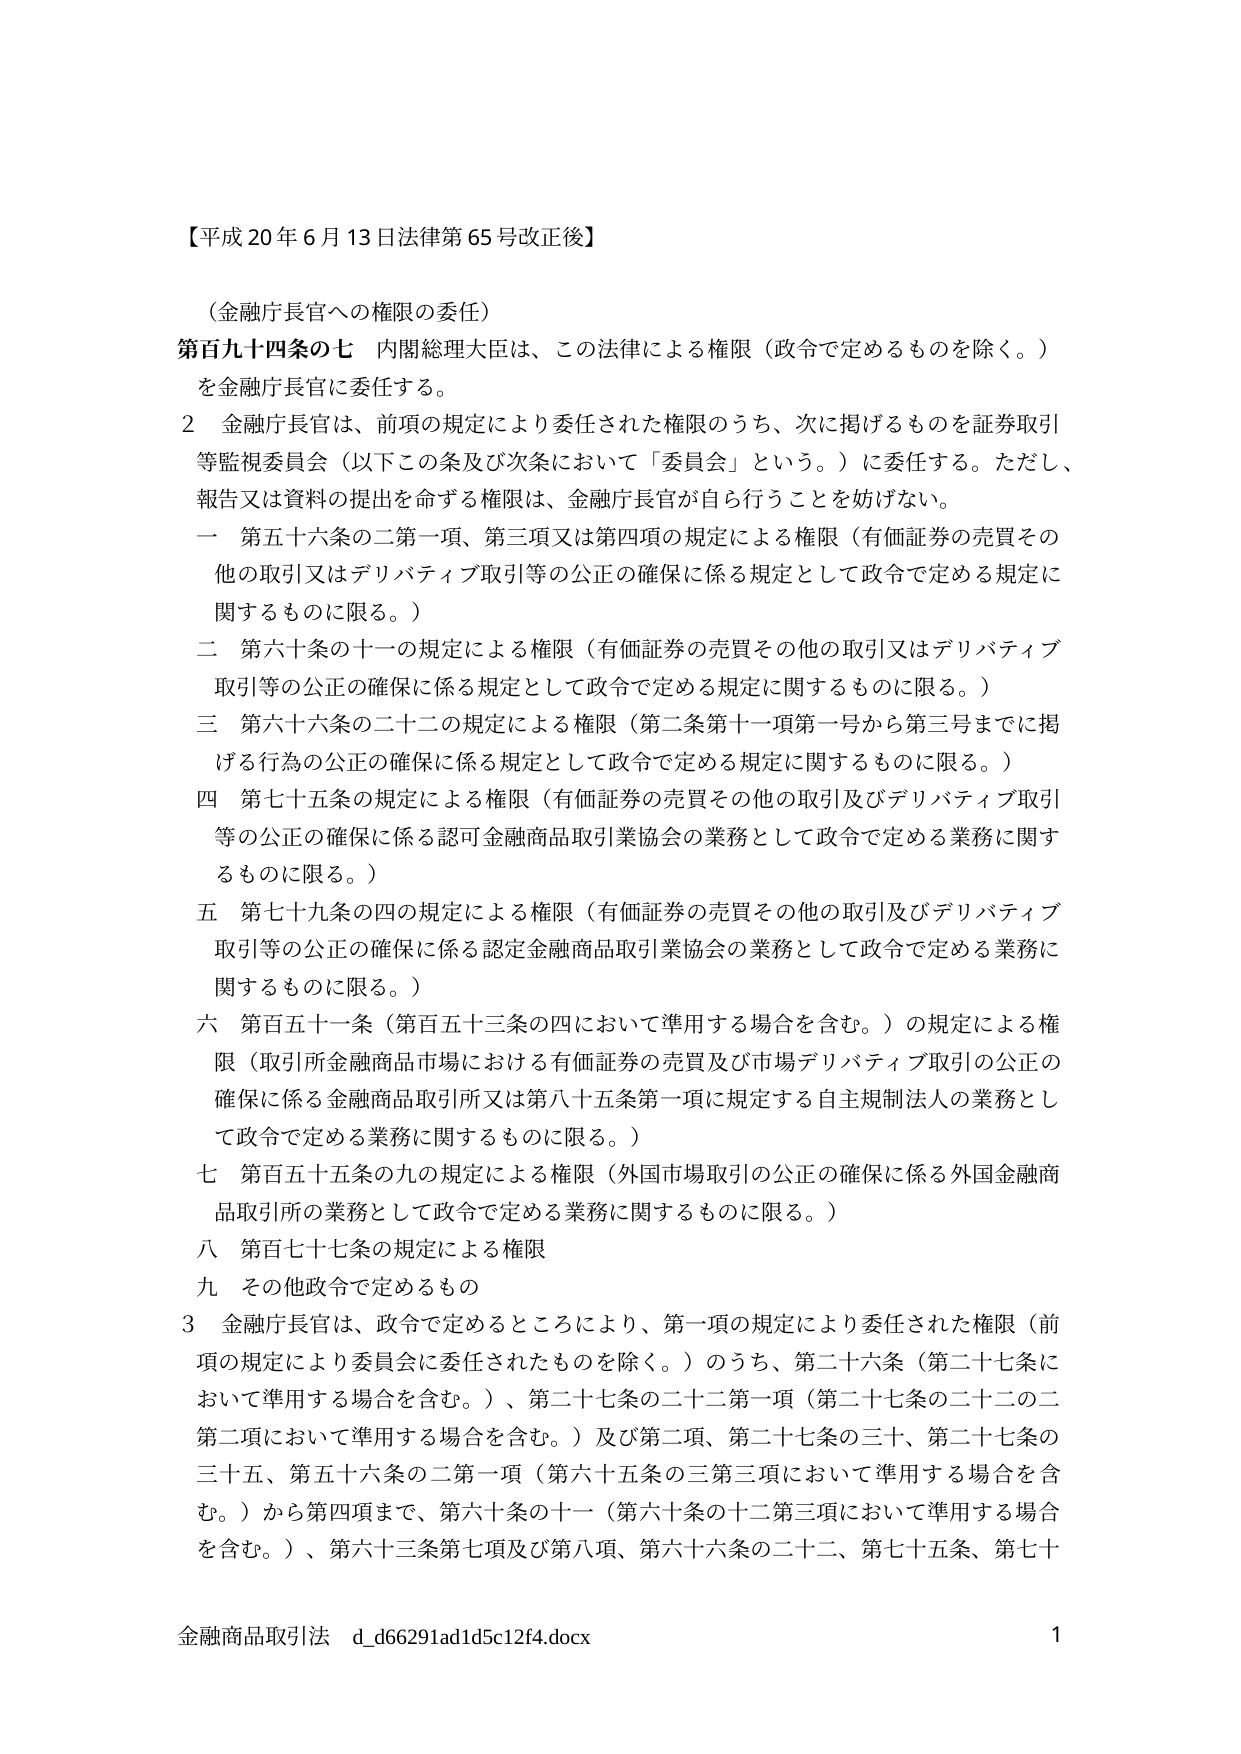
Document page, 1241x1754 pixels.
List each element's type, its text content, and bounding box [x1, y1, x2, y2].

text 二 第六十条の十一の規定による権限（有価証券の売買その他の取引又はデリバティブ取引等の公正の確保に係る規定として政令で定める規定に関するものに限る。） [196, 629, 1063, 704]
text 一 第五十六条の二第一項、第三項又は第四項の規定による権限（有価証券の売買その他の取引又はデリバティブ取引等の公正の確保に係る規定として政令で定める規定に関するものに限る。） [196, 517, 1063, 629]
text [177, 1304, 1063, 1567]
text 五 第七十九条の四の規定による権限（有価証券の売買その他の取引及びデリバティブ取引等の公正の確保に係る認定金融商品取引業協会の業務として政令で定める業務に関するものに限る。） [196, 892, 1063, 1004]
text 六 第百五十一条（第百五十三条の四において準用する場合を含む。）の規定による権限（取引所金融商品市場における有価証券の売買及び市場デリバティブ取引の公正の確保に係る金融商品取引所又は第八十五条第一項に規定する自主規制法人の業務として政令で定める業務に関するものに限る。） [196, 1004, 1063, 1154]
text 【平成20年6月13日法律第65号改正後】 [177, 217, 1063, 254]
text 七 第百五十五条の九の規定による権限（外国市場取引の公正の確保に係る外国金融商品取引所の業務として政令で定める業務に関するものに限る。） [196, 1154, 1063, 1229]
text 九 その他政令で定めるもの [196, 1267, 1063, 1304]
text （金融庁長官への権限の委任） [196, 292, 1063, 329]
text ２ 金融庁長官は、前項の規定により委任された権限のうち、次に掲げるものを証券取引等監視委員会（以下この条及び次条において「委員会」という。）に委任する。ただし、報告又は資料の提出を命ずる権限は、金融庁長官が自ら行うことを妨げない。 [177, 404, 1063, 517]
text 八 第百七十七条の規定による権限 [196, 1229, 1063, 1267]
text 第百九十四条の七 内閣総理大臣は、この法律による権限（政令で定めるものを除く。）を金融庁長官に委任する。 [177, 329, 1063, 404]
text 四 第七十五条の規定による権限（有価証券の売買その他の取引及びデリバティブ取引等の公正の確保に係る認可金融商品取引業協会の業務として政令で定める業務に関するものに限る。） [196, 779, 1063, 892]
text 三 第六十六条の二十二の規定による権限（第二条第十一項第一号から第三号までに掲げる行為の公正の確保に係る規定として政令で定める規定に関するものに限る。） [196, 704, 1063, 779]
